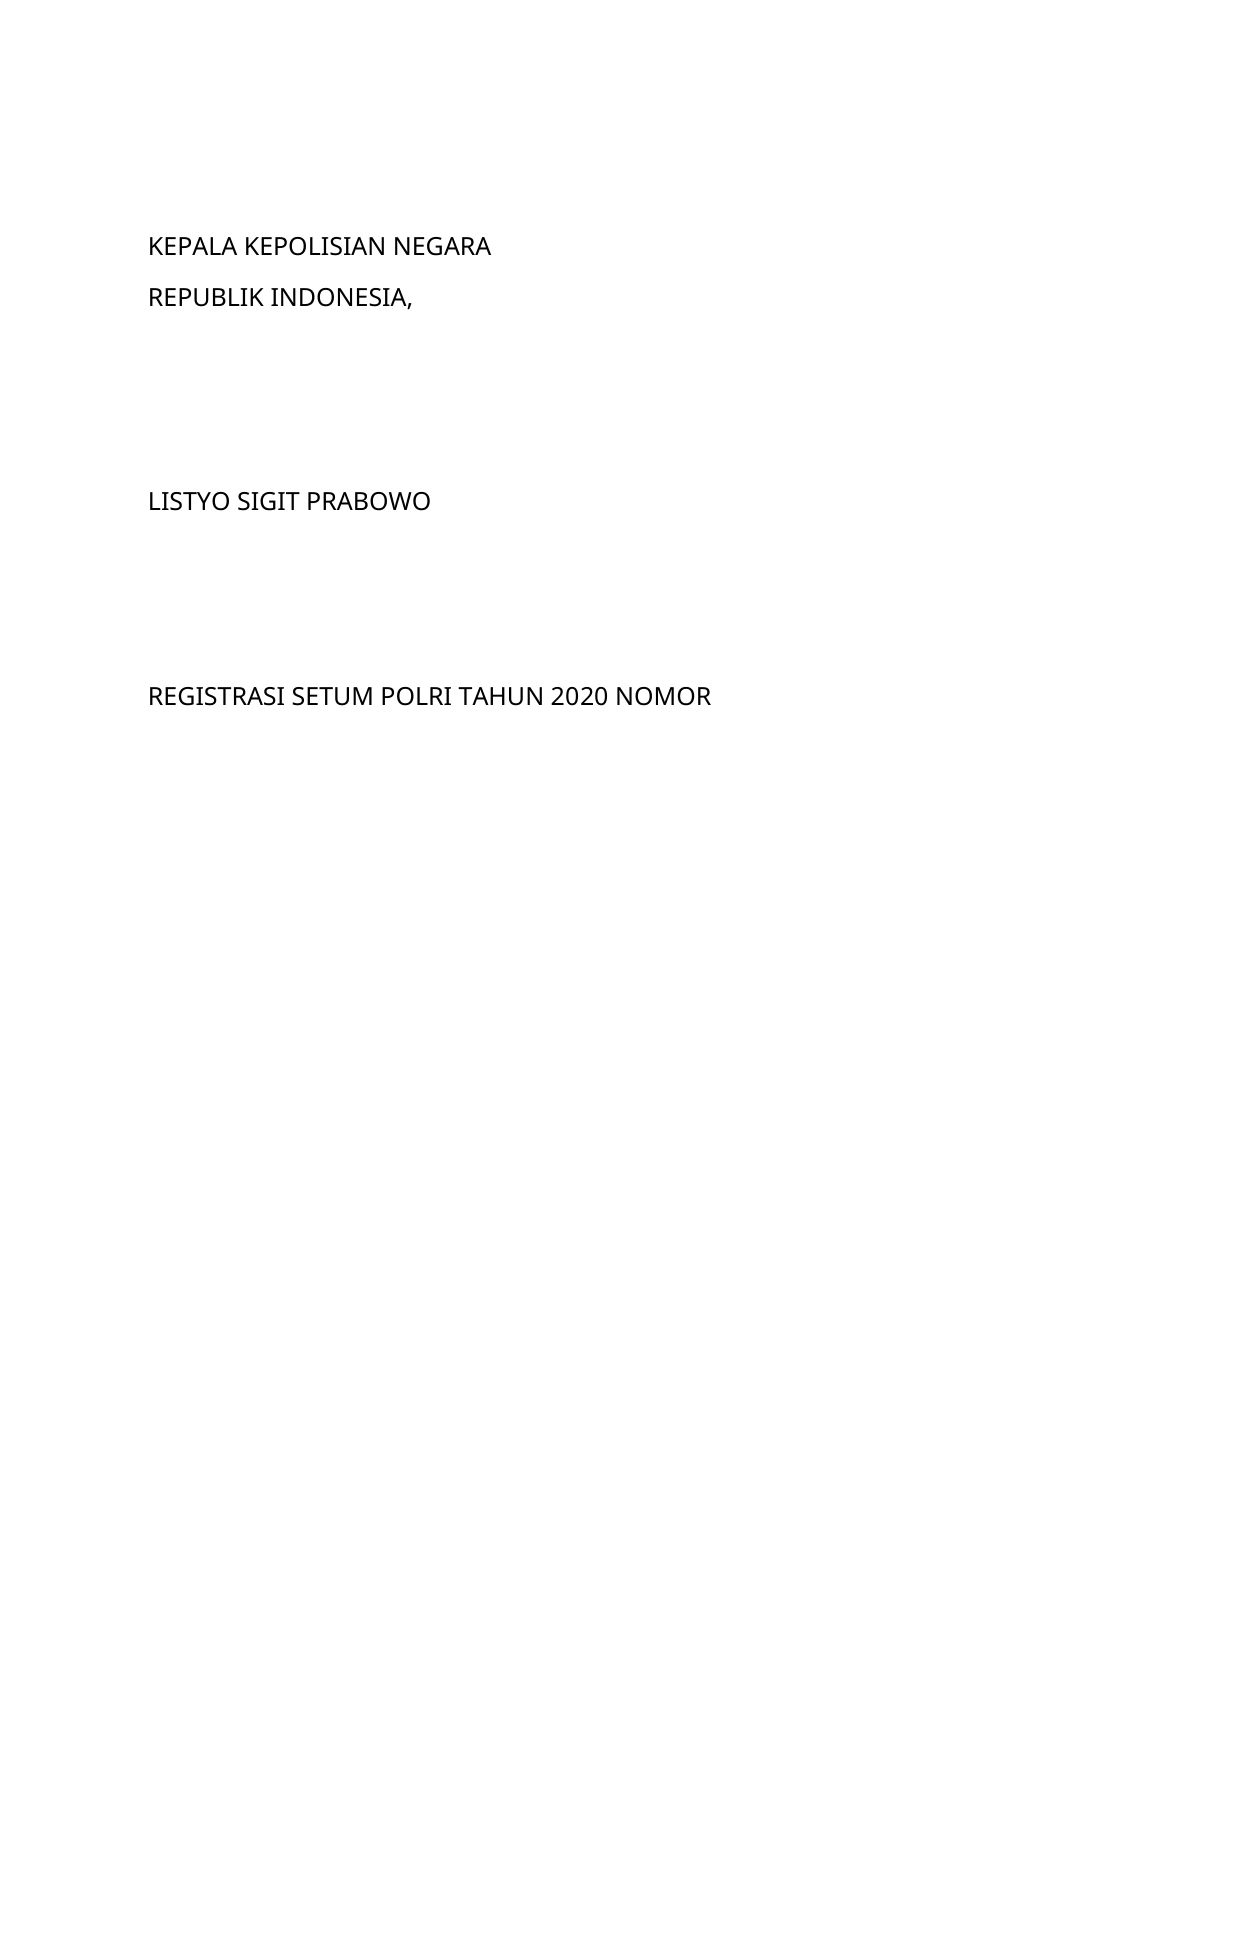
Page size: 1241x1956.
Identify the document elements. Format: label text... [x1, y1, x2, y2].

text REGISTRASI SETUM POLRI TAHUN 2020 NOMOR [148, 678, 1092, 713]
text REPUBLIK INDONESIA, [148, 279, 1092, 313]
text LISTYO SIGIT PRABOWO [148, 483, 1092, 517]
text KEPALA KEPOLISIAN NEGARA [148, 228, 1092, 262]
